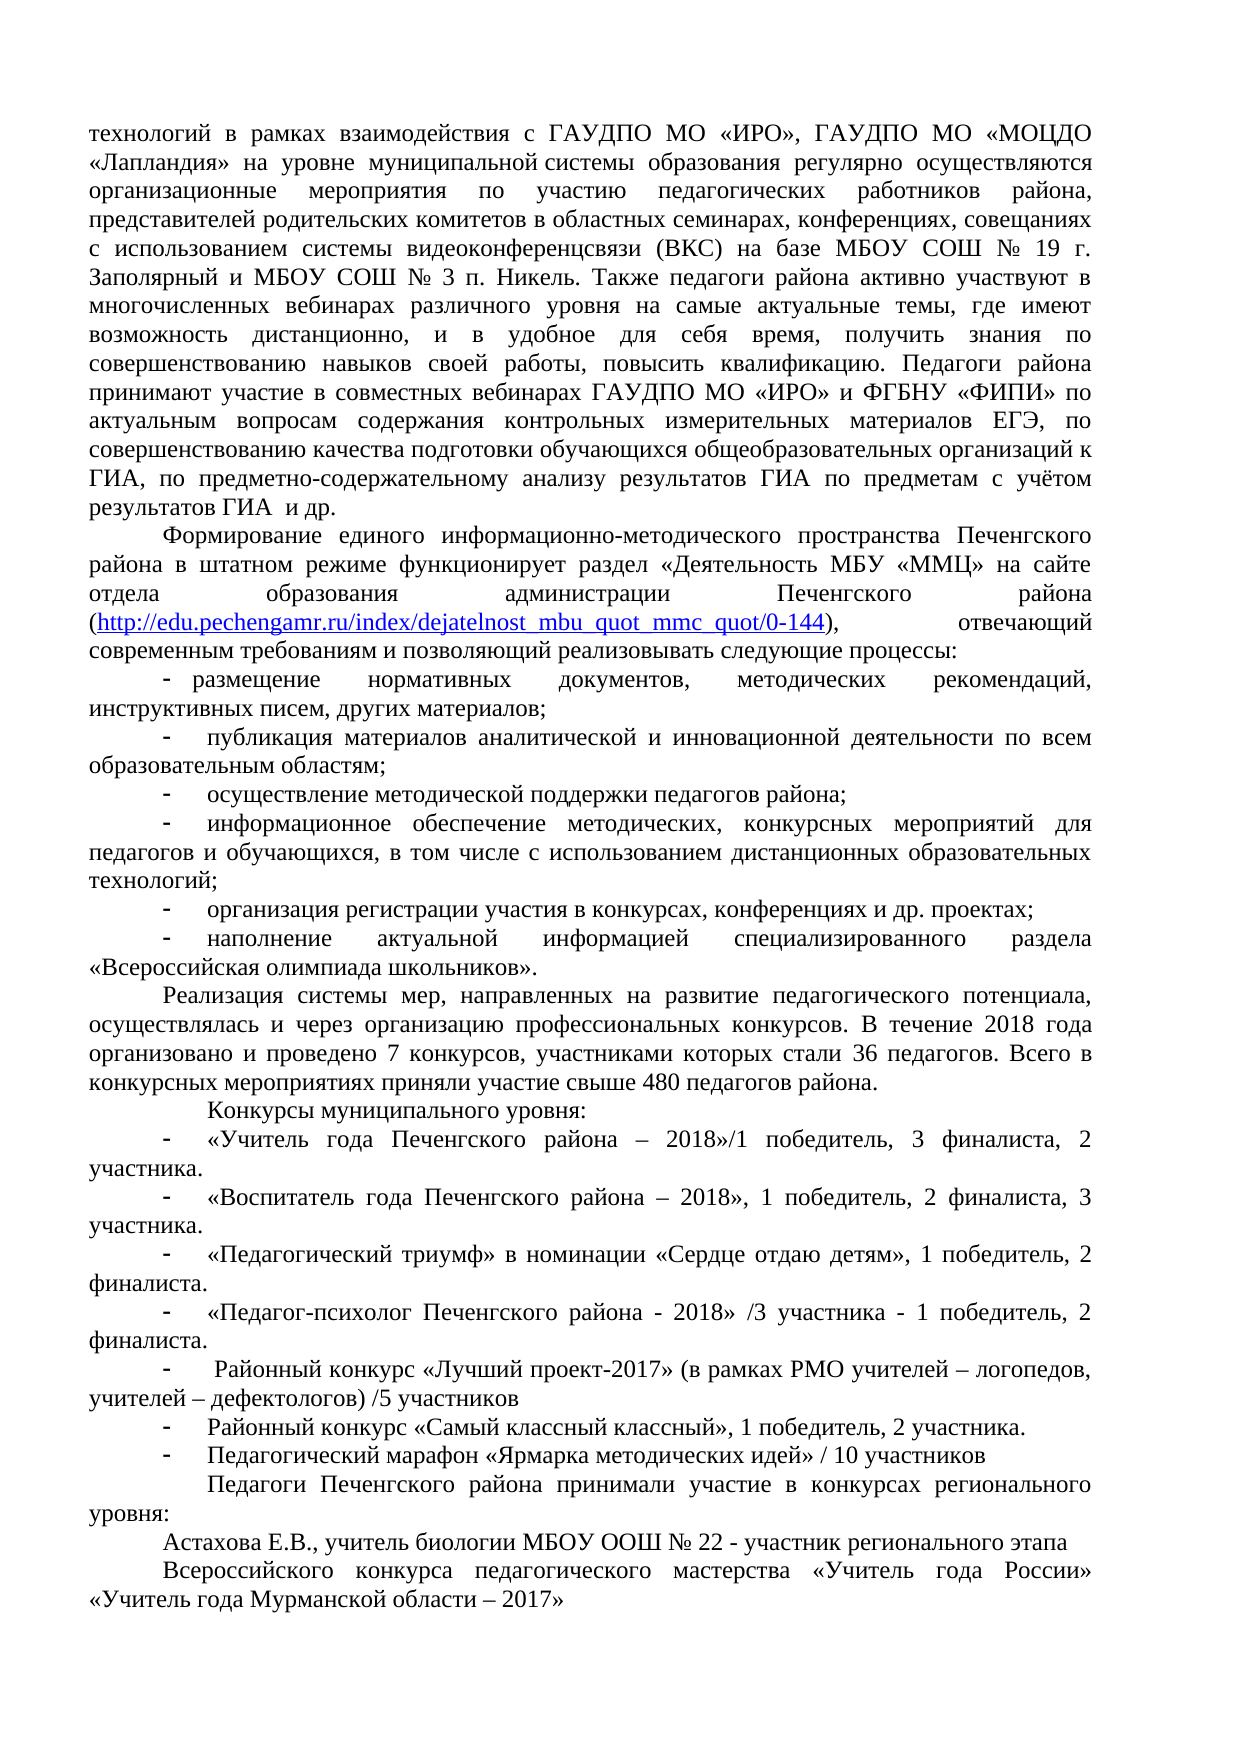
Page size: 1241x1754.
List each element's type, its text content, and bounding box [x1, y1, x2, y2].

list Педагогический марафон «Ярмарка методических идей» / 10 участников [89, 1441, 1092, 1469]
list публикация материалов аналитической и инновационной деятельности по всем образовательным областям; [89, 722, 1092, 779]
list «Учитель года Печенгского района – 2018»/1 победитель, 3 финалиста, 2 участника. [89, 1124, 1092, 1182]
list организация регистрации участия в конкурсах, конференциях и др. проектах; [89, 894, 1092, 923]
text Реализация системы мер, направленных на развитие педагогического потенциала, осуществлялась и через организацию профессиональных конкурсов. В течение 2018 года организовано и проведено 7 конкурсов, участниками которых стали 36 педагогов. Всего в конкурсных мероприятиях приняли участие свыше 480 педагогов района. [89, 981, 1092, 1096]
text Всероссийского конкурса педагогического мастерства «Учитель года России» «Учитель года Мурманской области – 2017» [89, 1556, 1092, 1613]
list осуществление методической поддержки педагогов района; [89, 779, 1092, 808]
text Формирование единого информационно-методического пространства Печенгского района в штатном режиме функционирует раздел «Деятельность МБУ «ММЦ» на сайте отдела образования администрации Печенгского района (http://edu.pechengamr.ru/index/dejatelnost_mbu_quot_mmc_quot/0-144), отвечающий современным требованиям и позволяющий реализовывать следующие процессы: [89, 521, 1092, 664]
text Астахова Е.В., учитель биологии МБОУ ООШ № 22 - участник регионального этапа [89, 1527, 1092, 1556]
list «Педагогический триумф» в номинации «Сердце отдаю детям», 1 победитель, 2 финалиста. [89, 1239, 1092, 1297]
list наполнение актуальной информацией специализированного раздела «Всероссийская олимпиада школьников». [89, 923, 1092, 981]
text Педагоги Печенгского района принимали участие в конкурсах регионального уровня: [89, 1469, 1092, 1527]
list информационное обеспечение методических, конкурсных мероприятий для педагогов и обучающихся, в том числе с использованием дистанционных образовательных технологий; [89, 808, 1092, 894]
text Конкурсы муниципального уровня: [89, 1096, 1092, 1124]
list «Воспитатель года Печенгского района – 2018», 1 победитель, 2 финалиста, 3 участника. [89, 1182, 1092, 1239]
list Районный конкурс «Лучший проект-2017» (в рамках РМО учителей – логопедов, учителей – дефектологов) /5 участников [89, 1354, 1092, 1412]
list Районный конкурс «Самый классный классный», 1 победитель, 2 участника. [89, 1412, 1092, 1441]
list «Педагог-психолог Печенгского района - 2018» /3 участника - 1 победитель, 2 финалиста. [89, 1297, 1092, 1354]
list размещение нормативных документов, методических рекомендаций, инструктивных писем, других материалов; [89, 664, 1092, 722]
